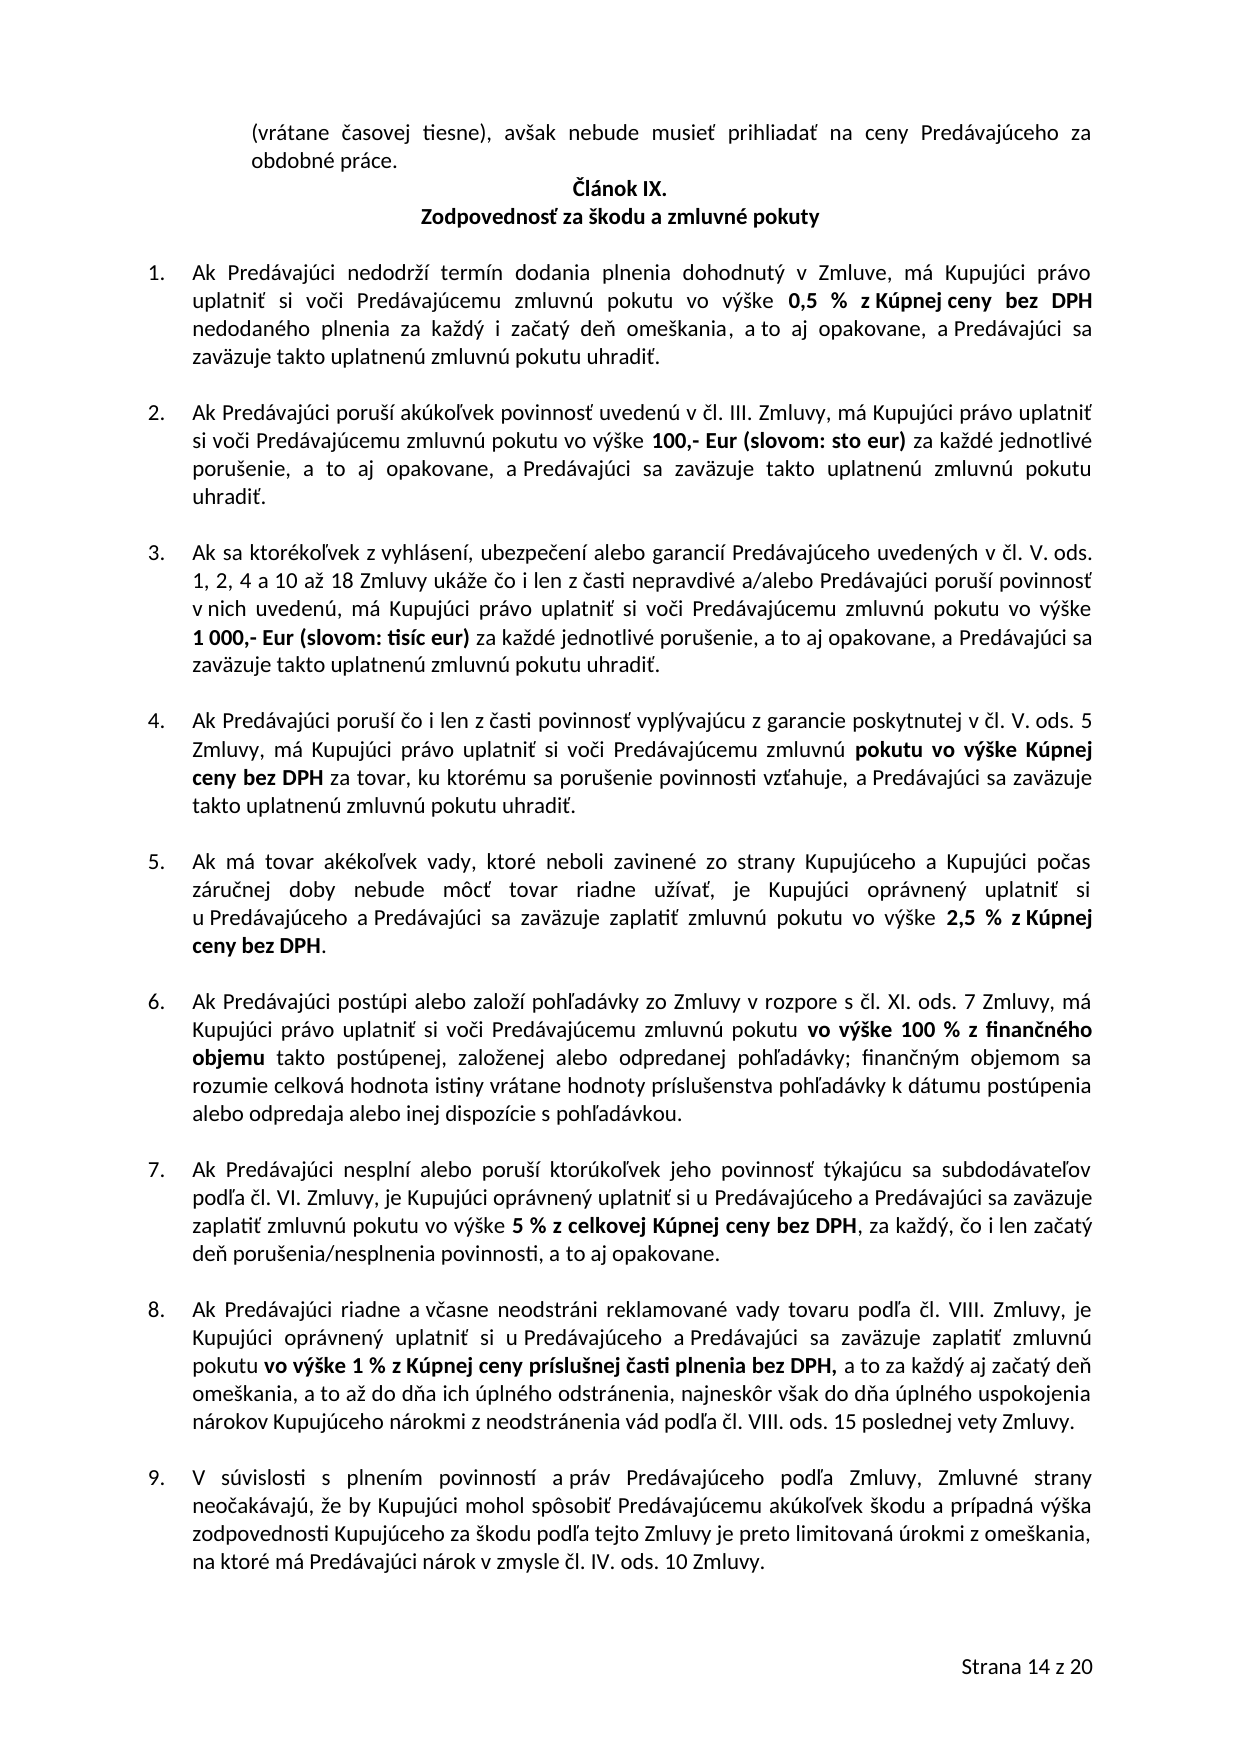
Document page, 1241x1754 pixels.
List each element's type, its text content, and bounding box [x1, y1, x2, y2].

list Zodpovednosť za škodu a zmluvné pokuty [148, 202, 1093, 230]
list Ak Predávajúci postúpi alebo založí pohľadávky zo Zmluvy v rozpore s čl. XI. ods. 7 Zmluvy, má Kupujúci právo uplatniť si voči Predávajúcemu zmluvnú pokutu vo výške 100 % z finančného objemu takto postúpenej, založenej alebo odpredanej pohľadávky; finančným objemom sa rozumie celková hodnota istiny vrátane hodnoty príslušenstva pohľadávky k dátumu postúpenia alebo odpredaja alebo inej dispozície s pohľadávkou. [148, 987, 1093, 1127]
list Ak Predávajúci nedodrží termín dodania plnenia dohodnutý v Zmluve, má Kupujúci právo uplatniť si voči Predávajúcemu zmluvnú pokutu vo výške 0,5 % z Kúpnej ceny bez DPH nedodaného plnenia za každý i začatý deň omeškania, a to aj opakovane, a Predávajúci sa zaväzuje takto uplatnenú zmluvnú pokutu uhradiť. [148, 258, 1093, 370]
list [213, 118, 1093, 174]
list Ak sa ktorékoľvek z vyhlásení, ubezpečení alebo garancií Predávajúceho uvedených v čl. V. ods. 1, 2, 4 a 10 až 18 Zmluvy ukáže čo i len z časti nepravdivé a/alebo Predávajúci poruší povinnosť v nich uvedenú, má Kupujúci právo uplatniť si voči Predávajúcemu zmluvnú pokutu vo výške 1 000,- Eur (slovom: tisíc eur) za každé jednotlivé porušenie, a to aj opakovane, a Predávajúci sa zaväzuje takto uplatnenú zmluvnú pokutu uhradiť. [148, 538, 1093, 679]
list Ak Predávajúci poruší čo i len z časti povinnosť vyplývajúcu z garancie poskytnutej v čl. V. ods. 5 Zmluvy, má Kupujúci právo uplatniť si voči Predávajúcemu zmluvnú pokutu vo výške Kúpnej ceny bez DPH za tovar, ku ktorému sa porušenie povinnosti vzťahuje, a Predávajúci sa zaväzuje takto uplatnenú zmluvnú pokutu uhradiť. [148, 707, 1093, 819]
list Ak Predávajúci poruší akúkoľvek povinnosť uvedenú v čl. III. Zmluvy, má Kupujúci právo uplatniť si voči Predávajúcemu zmluvnú pokutu vo výške 100,- Eur (slovom: sto eur) za každé jednotlivé porušenie, a to aj opakovane, a Predávajúci sa zaväzuje takto uplatnenú zmluvnú pokutu uhradiť. [148, 398, 1093, 511]
list Ak má tovar akékoľvek vady, ktoré neboli zavinené zo strany Kupujúceho a Kupujúci počas záručnej doby nebude môcť tovar riadne užívať, je Kupujúci oprávnený uplatniť si u Predávajúceho a Predávajúci sa zaväzuje zaplatiť zmluvnú pokutu vo výške 2,5 % z Kúpnej ceny bez DPH. [148, 847, 1093, 959]
list Článok IX. [148, 174, 1093, 202]
list V súvislosti s plnením povinností a práv Predávajúceho podľa Zmluvy, Zmluvné strany neočakávajú, že by Kupujúci mohol spôsobiť Predávajúcemu akúkoľvek škodu a prípadná výška zodpovednosti Kupujúceho za škodu podľa tejto Zmluvy je preto limitovaná úrokmi z omeškania, na ktoré má Predávajúci nárok v zmysle čl. IV. ods. 10 Zmluvy. [148, 1463, 1093, 1575]
list Ak Predávajúci nesplní alebo poruší ktorúkoľvek jeho povinnosť týkajúcu sa subdodávateľov podľa čl. VI. Zmluvy, je Kupujúci oprávnený uplatniť si u Predávajúceho a Predávajúci sa zaväzuje zaplatiť zmluvnú pokutu vo výške 5 % z celkovej Kúpnej ceny bez DPH, za každý, čo i len začatý deň porušenia/nesplnenia povinnosti, a to aj opakovane. [148, 1155, 1093, 1267]
list Ak Predávajúci riadne a včasne neodstráni reklamované vady tovaru podľa čl. VIII. Zmluvy, je Kupujúci oprávnený uplatniť si u Predávajúceho a Predávajúci sa zaväzuje zaplatiť zmluvnú pokutu vo výške 1 % z Kúpnej ceny príslušnej časti plnenia bez DPH, a to za každý aj začatý deň omeškania, a to až do dňa ich úplného odstránenia, najneskôr však do dňa úplného uspokojenia nárokov Kupujúceho nárokmi z neodstránenia vád podľa čl. VIII. ods. 15 poslednej vety Zmluvy. [148, 1295, 1093, 1435]
